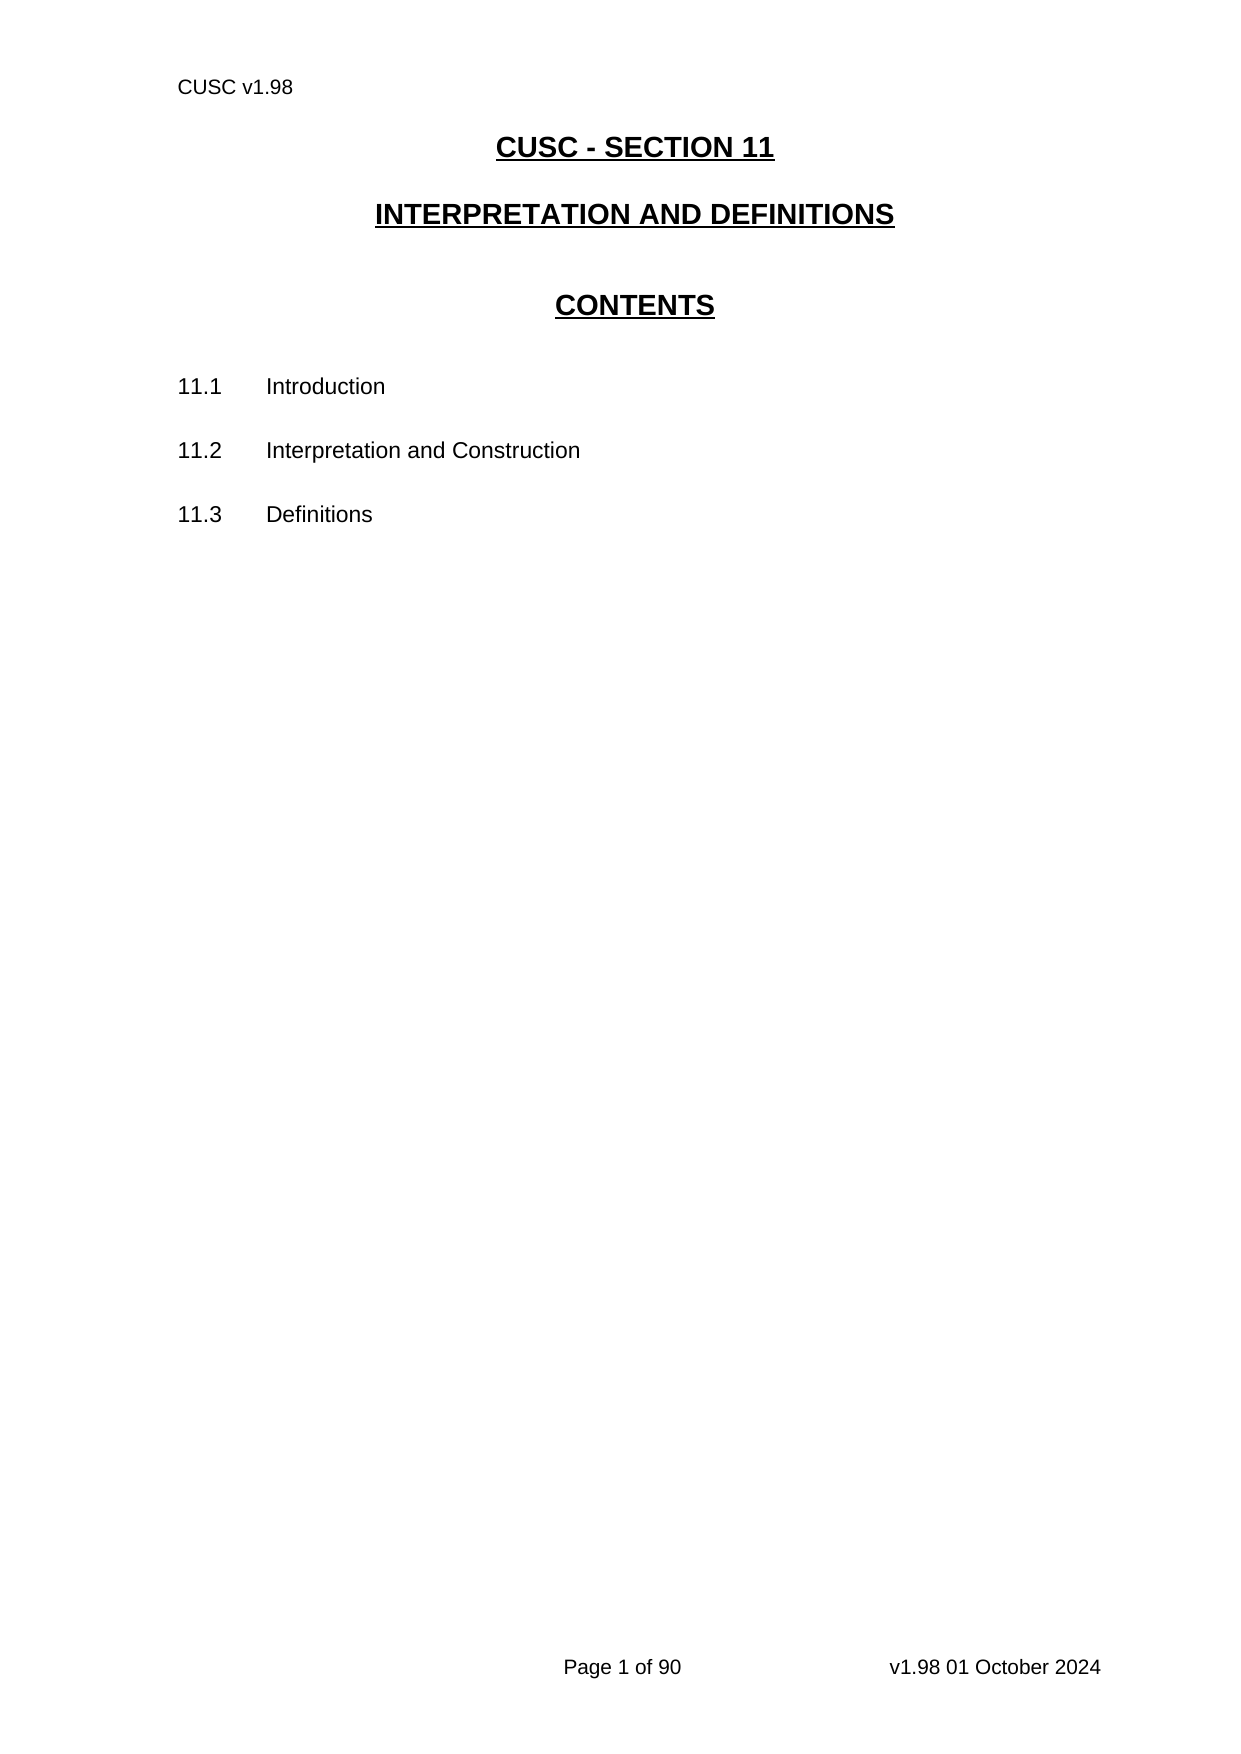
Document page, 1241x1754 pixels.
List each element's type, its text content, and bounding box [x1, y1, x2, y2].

subtitle CONTENTS [177, 288, 1092, 322]
subtitle CUSC - SECTION 11 INTERPRETATION AND DEFINITIONS [177, 130, 1092, 231]
text 11.3 Definitions [177, 501, 1092, 527]
text 11.1 Introduction [177, 373, 1092, 399]
text 11.2 Interpretation and Construction [177, 437, 1092, 463]
